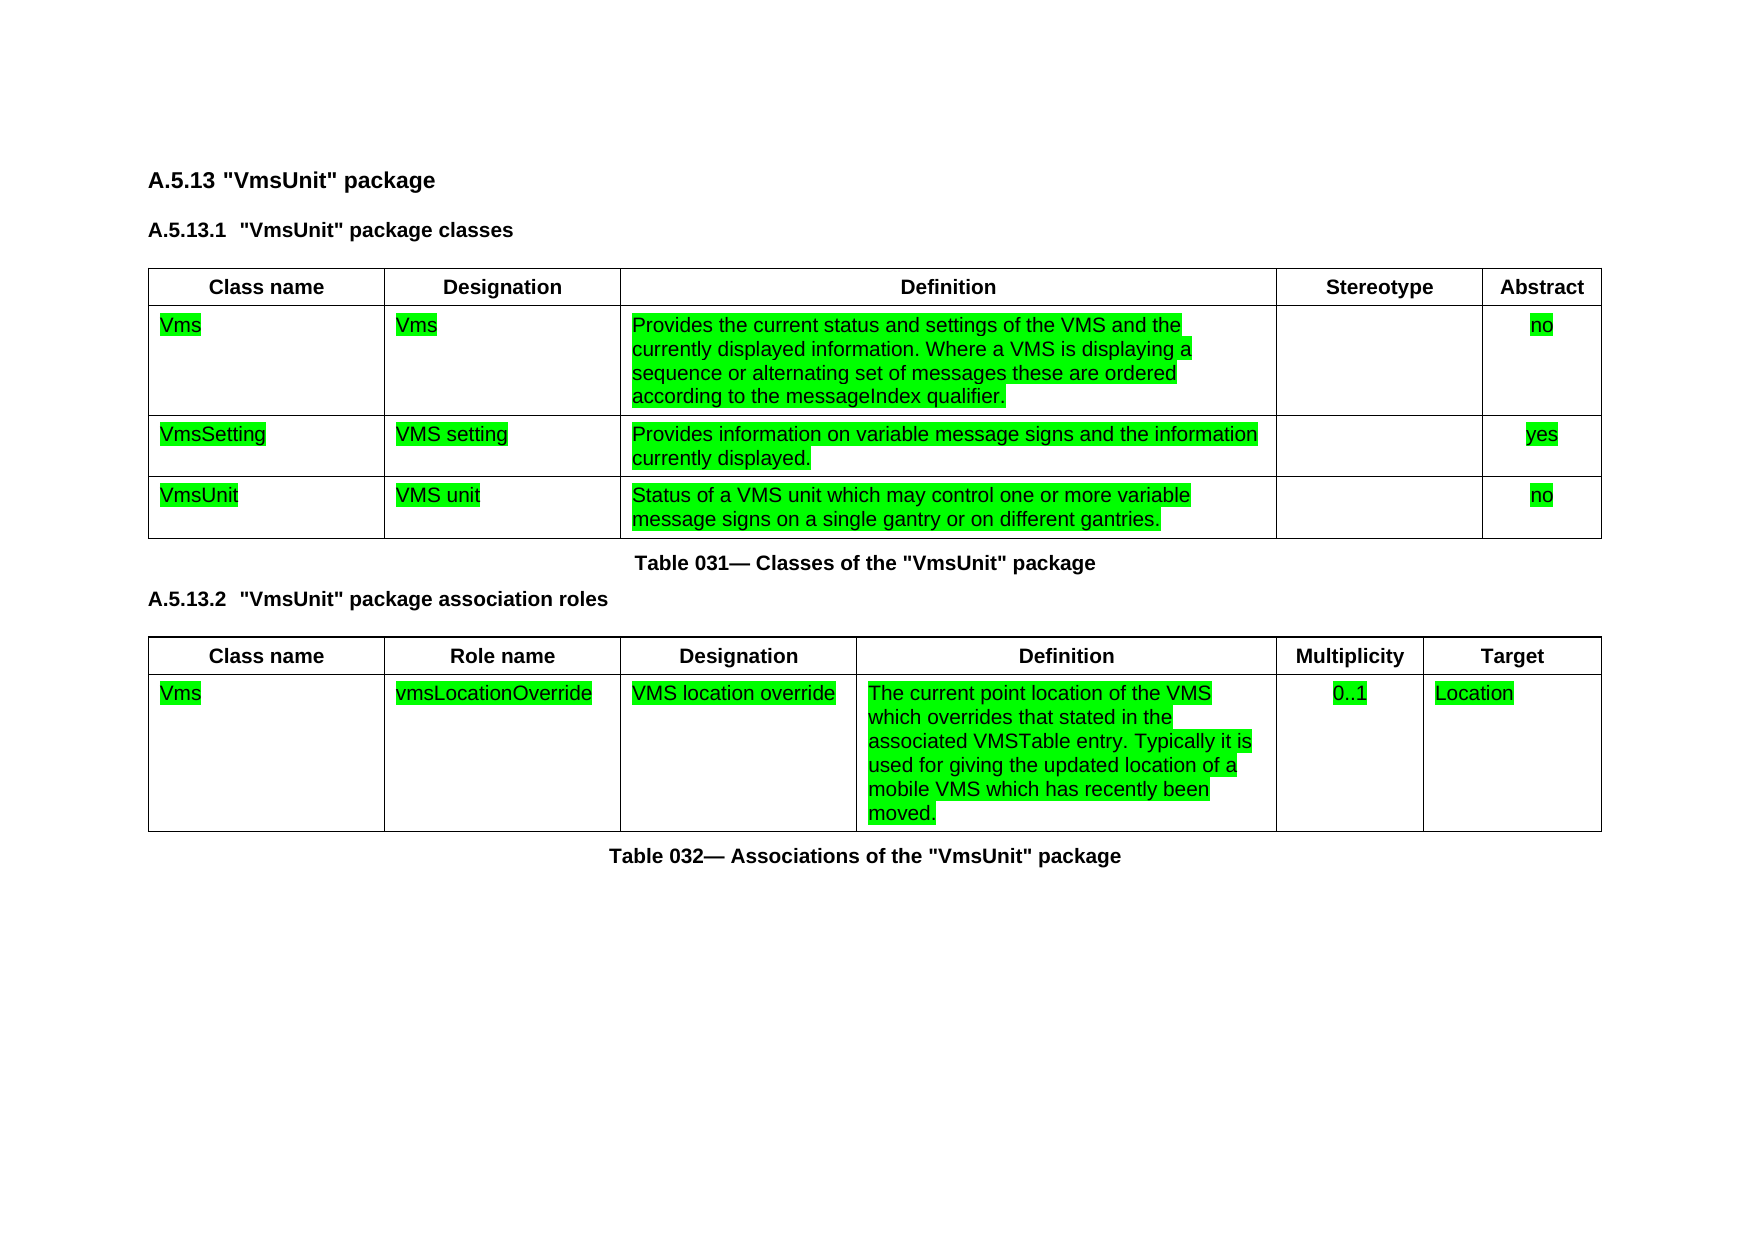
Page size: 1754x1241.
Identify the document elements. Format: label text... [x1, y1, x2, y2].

table_cell VmsUnit [149, 477, 384, 537]
table_header Target [1424, 638, 1601, 674]
table_cell Vms [149, 675, 384, 831]
table_cell [1277, 306, 1482, 414]
table_header Designation [621, 638, 856, 674]
table_cell VMS setting [385, 416, 620, 476]
table_cell no [1483, 477, 1601, 537]
table_cell Status of a VMS unit which may control one or more variable message signs on a single gantry or on different gantries. [621, 477, 1276, 537]
table_cell Provides information on variable message signs and the information currently displayed. [621, 416, 1276, 476]
text "VmsUnit" package association roles [148, 587, 1583, 611]
text "VmsUnit" package classes [148, 219, 1583, 243]
table_cell Location [1424, 675, 1601, 831]
table_header Abstract [1483, 269, 1601, 305]
table_cell VMS unit [385, 477, 620, 537]
table_cell VMS location override [621, 675, 856, 831]
table_header Stereotype [1277, 269, 1482, 305]
table_header Definition [857, 638, 1276, 674]
table_header Class name [149, 638, 384, 674]
table_cell vmsLocationOverride [385, 675, 620, 831]
table_cell no [1483, 306, 1601, 414]
table_cell The current point location of the VMS which overrides that stated in the associated VMSTable entry. Typically it is used for giving the updated location of a mobile VMS which has recently been moved. [857, 675, 1276, 831]
table_cell 0..1 [1277, 675, 1423, 831]
table_cell VmsSetting [149, 416, 384, 476]
text "VmsUnit" package [148, 168, 1583, 194]
table_cell [1277, 477, 1482, 537]
table_cell [1277, 416, 1482, 476]
table_cell Vms [149, 306, 384, 414]
table_header Definition [621, 269, 1276, 305]
table_header Multiplicity [1277, 638, 1423, 674]
table_cell yes [1483, 416, 1601, 476]
title Table 31— Classes of the "VmsUnit" package [148, 551, 1583, 575]
title Table 32— Associations of the "VmsUnit" package [148, 845, 1583, 869]
table_header Designation [385, 269, 620, 305]
table_cell Vms [385, 306, 620, 414]
table_header Class name [149, 269, 384, 305]
table_cell Provides the current status and settings of the VMS and the currently displayed information. Where a VMS is displaying a sequence or alternating set of messages these are ordered according to the messageIndex qualifier. [621, 306, 1276, 414]
table_header Role name [385, 638, 620, 674]
